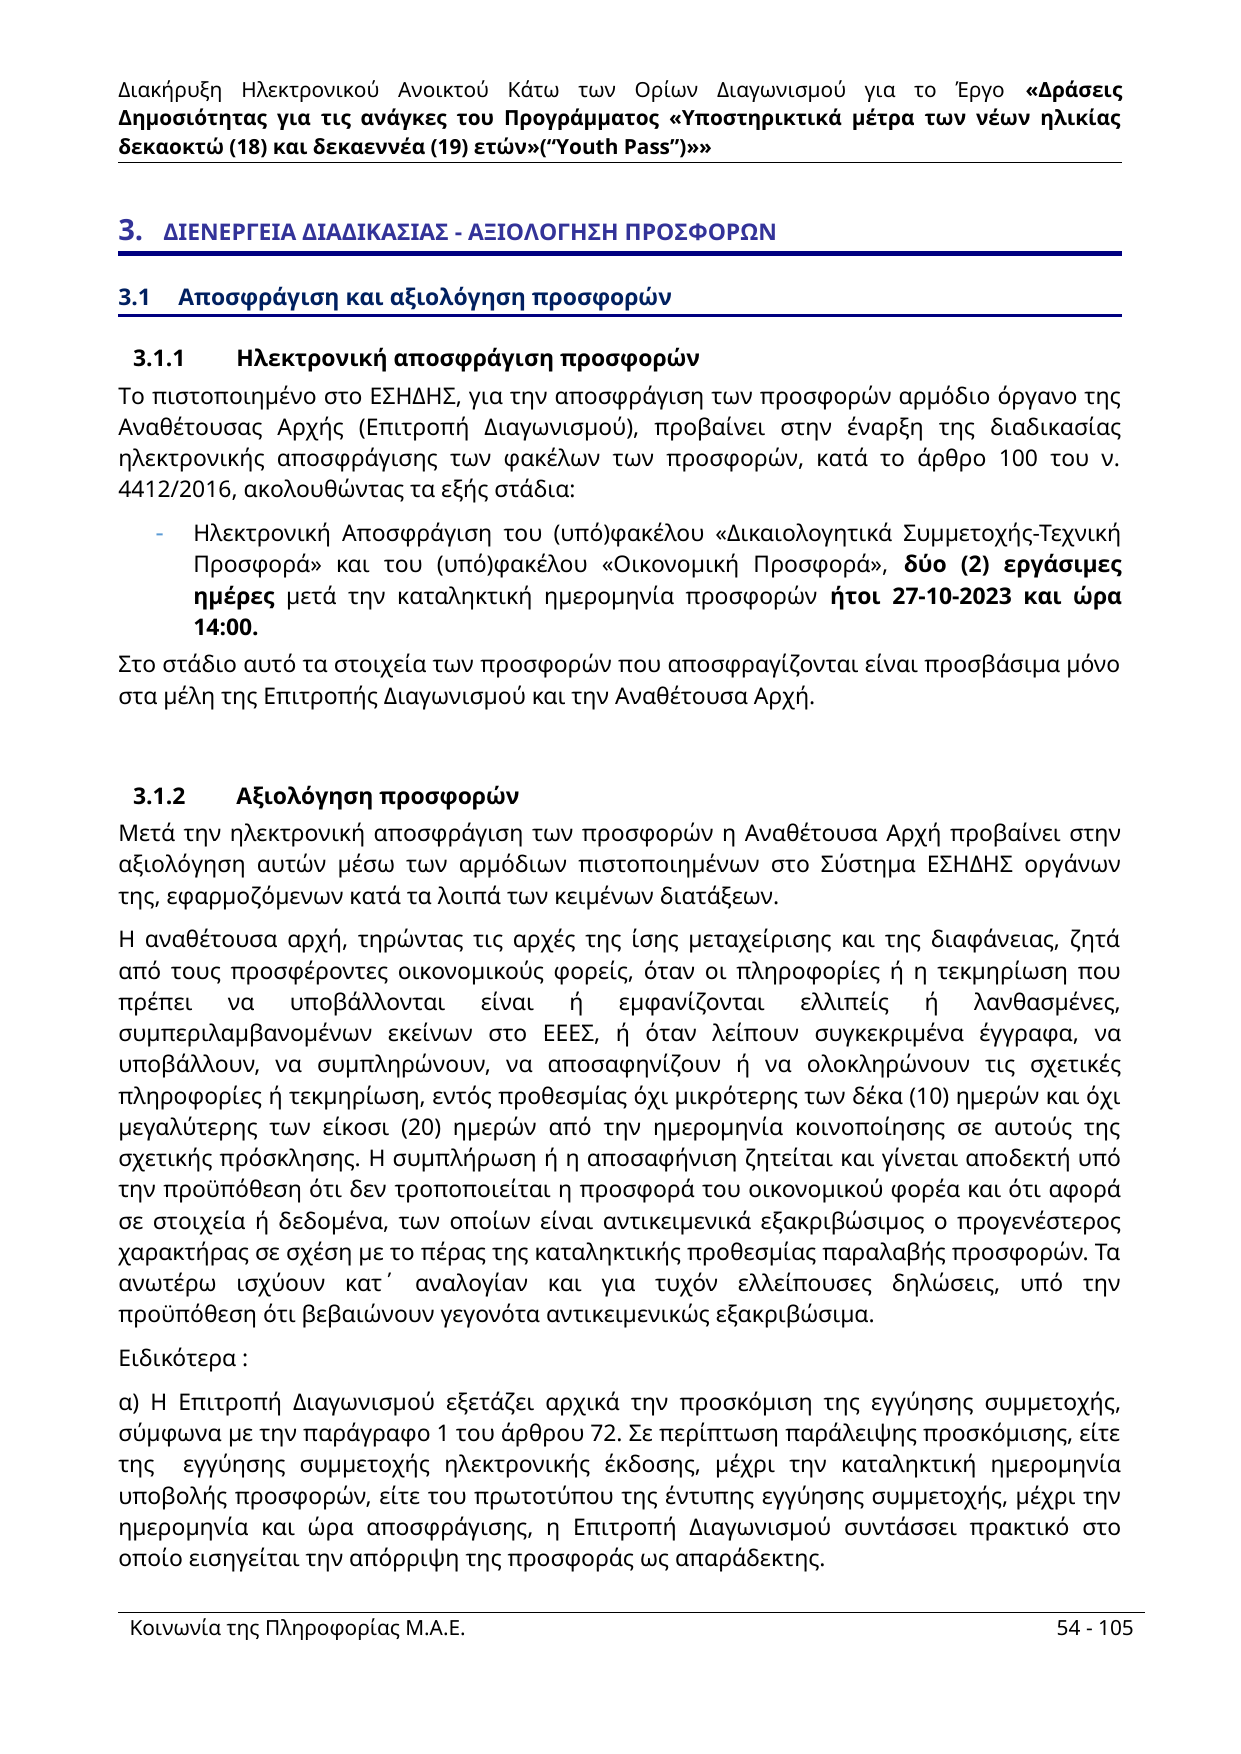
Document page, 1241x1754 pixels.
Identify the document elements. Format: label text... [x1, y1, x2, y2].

text Η αναθέτουσα αρχή, τηρώντας τις αρχές της ίσης μεταχείρισης και της διαφάνειας, ζητά από τους προσφέροντες οικονομικούς φορείς, όταν οι πληροφορίες ή η τεκμηρίωση που πρέπει να υποβάλλονται είναι ή εμφανίζονται ελλιπείς ή λανθασμένες, συμπεριλαμβανομένων εκείνων στο ΕΕΕΣ, ή όταν λείπουν συγκεκριμένα έγγραφα, να υποβάλλουν, να συμπληρώνουν, να αποσαφηνίζουν ή να ολοκληρώνουν τις σχετικές πληροφορίες ή τεκμηρίωση, εντός προθεσμίας όχι μικρότερης των δέκα (10) ημερών και όχι μεγαλύτερης των είκοσι (20) ημερών από την ημερομηνία κοινοποίησης σε αυτούς της σχετικής πρόσκλησης. Η συμπλήρωση ή η αποσαφήνιση ζητείται και γίνεται αποδεκτή υπό την προϋπόθεση ότι δεν τροποποιείται η προσφορά του οικονομικού φορέα και ότι αφορά σε στοιχεία ή δεδομένα, των οποίων είναι αντικειμενικά εξακριβώσιμος ο προγενέστερος χαρακτήρας σε σχέση με το πέρας της καταληκτικής προθεσμίας παραλαβής προσφορών. Τα ανωτέρω ισχύουν κατ΄ αναλογίαν και για τυχόν ελλείπουσες δηλώσεις, υπό την προϋπόθεση ότι βεβαιώνουν γεγονότα αντικειμενικώς εξακριβώσιμα. [118, 923, 1122, 1330]
text Μετά την ηλεκτρονική αποσφράγιση των προσφορών η Αναθέτουσα Αρχή προβαίνει στην αξιολόγηση αυτών μέσω των αρμόδιων πιστοποιημένων στο Σύστημα ΕΣΗΔΗΣ οργάνων της, εφαρμοζόμενων κατά τα λοιπά των κειμένων διατάξεων. [118, 817, 1122, 911]
list Ηλεκτρονική Αποσφράγιση του (υπό)φακέλου «Δικαιολογητικά Συμμετοχής-Τεχνική Προσφορά» και του (υπό)φακέλου «Οικονομική Προσφορά», δύο (2) εργάσιμες ημέρες μετά την καταληκτική ημερομηνία προσφορών ήτοι 27-10-2023 και ώρα 14:00. [156, 517, 1122, 642]
subtitle Αποσφράγιση και αξιολόγηση προσφορών [118, 281, 1122, 314]
subtitle Αξιολόγηση προσφορών [133, 780, 1122, 811]
subtitle Ηλεκτρονική αποσφράγιση προσφορών [133, 342, 1122, 373]
subtitle ΔΙΕΝΕΡΓΕΙΑ ΔΙΑΔΙΚΑΣΙΑΣ - ΑΞΙΟΛΟΓΗΣΗ ΠΡΟΣΦΟΡΩΝ [118, 209, 1122, 251]
text Στο στάδιο αυτό τα στοιχεία των προσφορών που αποσφραγίζονται είναι προσβάσιμα μόνο στα μέλη της Επιτροπής Διαγωνισμού και την Αναθέτουσα Αρχή. [118, 648, 1122, 711]
text Ειδικότερα : [118, 1342, 1122, 1373]
text Το πιστοποιημένο στο ΕΣΗΔΗΣ, για την αποσφράγιση των προσφορών αρμόδιο όργανο της Αναθέτουσας Αρχής (Επιτροπή Διαγωνισμού), προβαίνει στην έναρξη της διαδικασίας ηλεκτρονικής αποσφράγισης των φακέλων των προσφορών, κατά το άρθρο 100 του ν. 4412/2016, ακολουθώντας τα εξής στάδια: [118, 380, 1122, 505]
text α) Η Επιτροπή Διαγωνισμού εξετάζει αρχικά την προσκόμιση της εγγύησης συμμετοχής, σύμφωνα με την παράγραφο 1 του άρθρου 72. Σε περίπτωση παράλειψης προσκόμισης, είτε της εγγύησης συμμετοχής ηλεκτρονικής έκδοσης, μέχρι την καταληκτική ημερομηνία υποβολής προσφορών, είτε του πρωτοτύπου της έντυπης εγγύησης συμμετοχής, μέχρι την ημερομηνία και ώρα αποσφράγισης, η Επιτροπή Διαγωνισμού συντάσσει πρακτικό στο οποίο εισηγείται την απόρριψη της προσφοράς ως απαράδεκτης. [118, 1386, 1122, 1573]
